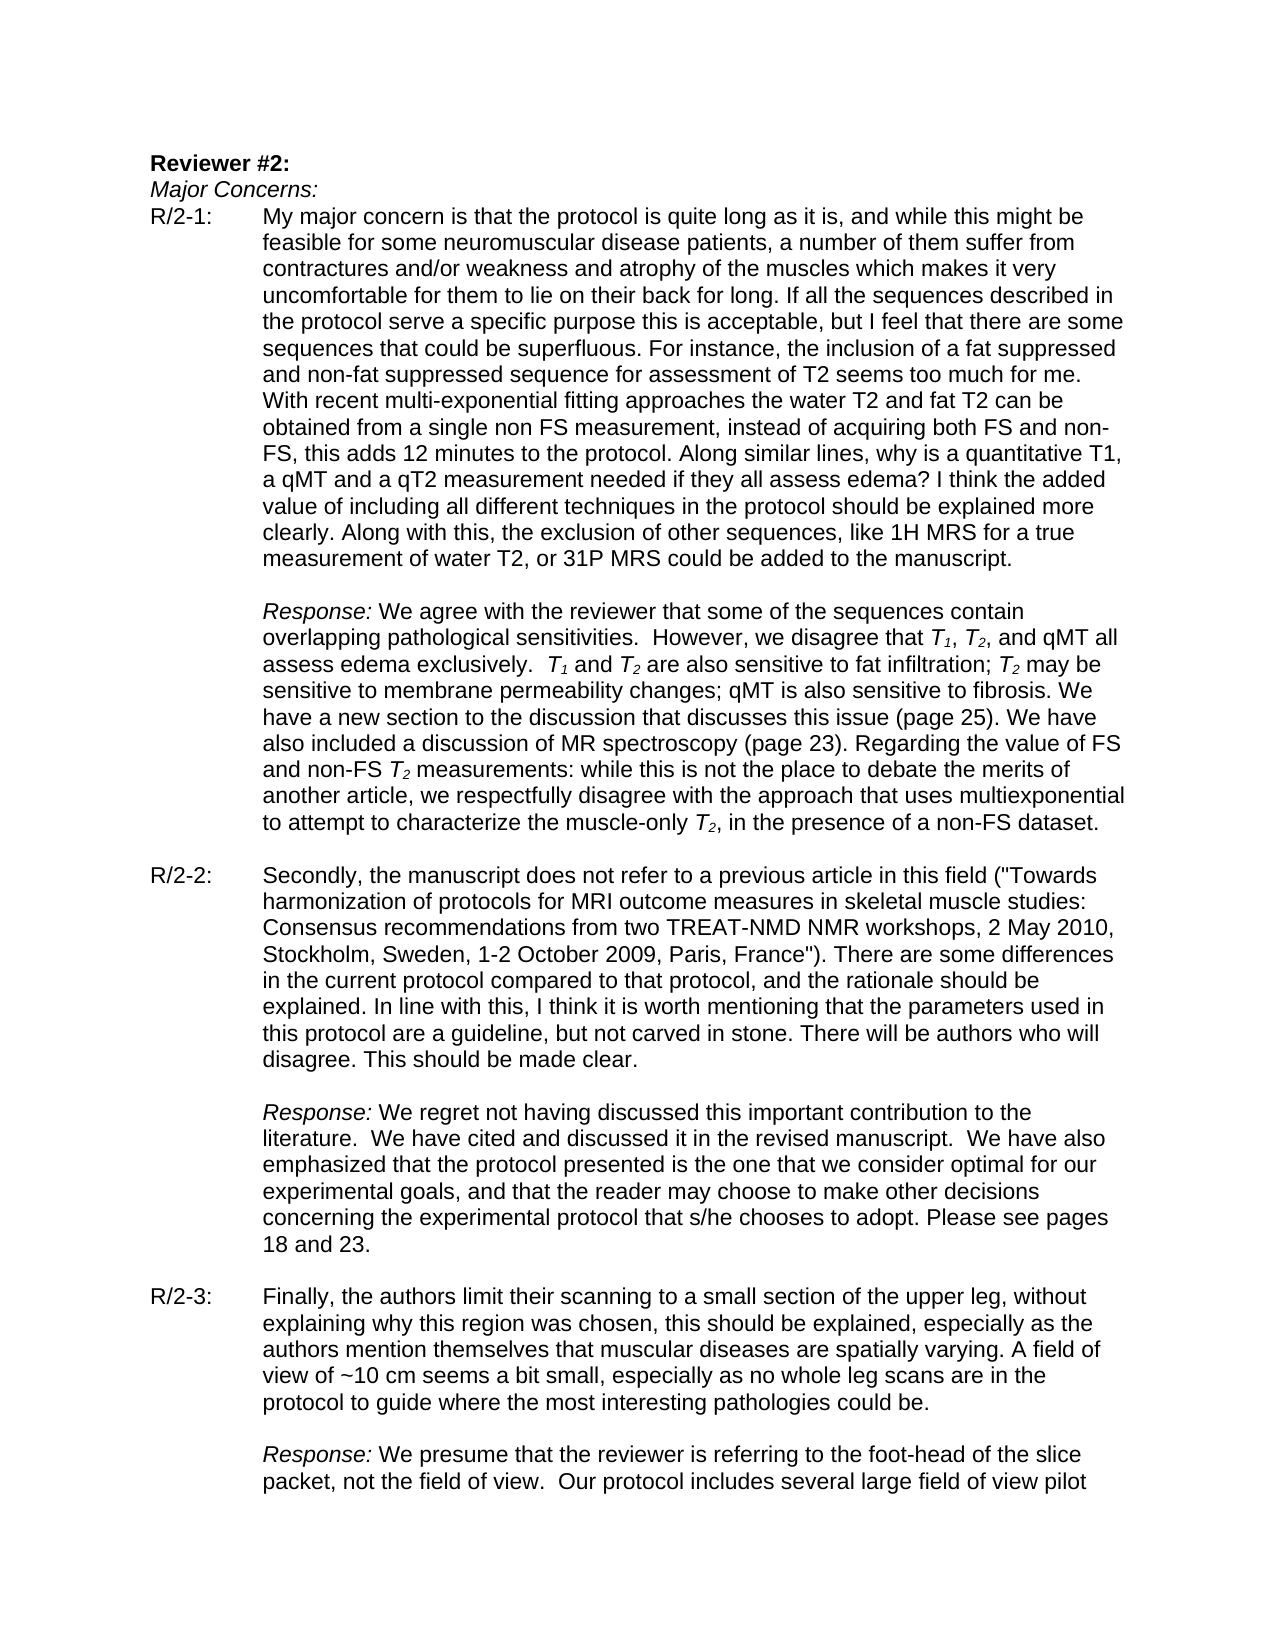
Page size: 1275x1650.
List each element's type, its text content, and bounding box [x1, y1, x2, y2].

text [150, 1441, 1125, 1494]
text Response: We regret not having discussed this important contribution to the literature. We have cited and discussed it in the revised manuscript. We have also emphasized that the protocol presented is the one that we consider optimal for our experimental goals, and that the reader may choose to make other decisions concerning the experimental protocol that s/he chooses to adopt. Please see pages 18 and 23. [150, 1099, 1125, 1257]
text Reviewer #2: [150, 150, 1125, 176]
text Response: We agree with the reviewer that some of the sequences contain overlapping pathological sensitivities. However, we disagree that T1, T2, and qMT all assess edema exclusively. T1 and T2 are also sensitive to fat infiltration; T2 may be sensitive to membrane permeability changes; qMT is also sensitive to fibrosis. We have a new section to the discussion that discusses this issue (page 25). We have also included a discussion of MR spectroscopy (page 23). Regarding the value of FS and non-FS T2 measurements: while this is not the place to debate the merits of another article, we respectfully disagree with the approach that uses multiexponential to attempt to characterize the muscle-only T2, in the presence of a non-FS dataset. [150, 598, 1125, 835]
text R/2-2: Secondly, the manuscript does not refer to a previous article in this field ("Towards harmonization of protocols for MRI outcome measures in skeletal muscle studies: Consensus recommendations from two TREAT-NMD NMR workshops, 2 May 2010, Stockholm, Sweden, 1-2 October 2009, Paris, France"). There are some differences in the current protocol compared to that protocol, and the rationale should be explained. In line with this, I think it is worth mentioning that the parameters used in this protocol are a guideline, but not carved in stone. There will be authors who will disagree. This should be made clear. [150, 862, 1125, 1072]
text R/2-3: Finally, the authors limit their scanning to a small section of the upper leg, without explaining why this region was chosen, this should be explained, especially as the authors mention themselves that muscular diseases are spatially varying. A field of view of ~10 cm seems a bit small, especially as no whole leg scans are in the protocol to guide where the most interesting pathologies could be. [150, 1283, 1125, 1415]
text Major Concerns: [150, 176, 1125, 203]
text R/2-1: My major concern is that the protocol is quite long as it is, and while this might be feasible for some neuromuscular disease patients, a number of them suffer from contractures and/or weakness and atrophy of the muscles which makes it very uncomfortable for them to lie on their back for long. If all the sequences described in the protocol serve a specific purpose this is acceptable, but I feel that there are some sequences that could be superfluous. For instance, the inclusion of a fat suppressed and non-fat suppressed sequence for assessment of T2 seems too much for me. With recent multi-exponential fitting approaches the water T2 and fat T2 can be obtained from a single non FS measurement, instead of acquiring both FS and non-FS, this adds 12 minutes to the protocol. Along similar lines, why is a quantitative T1, a qMT and a qT2 measurement needed if they all assess edema? I think the added value of including all different techniques in the protocol should be explained more clearly. Along with this, the exclusion of other sequences, like 1H MRS for a true measurement of water T2, or 31P MRS could be added to the manuscript. [150, 203, 1125, 572]
